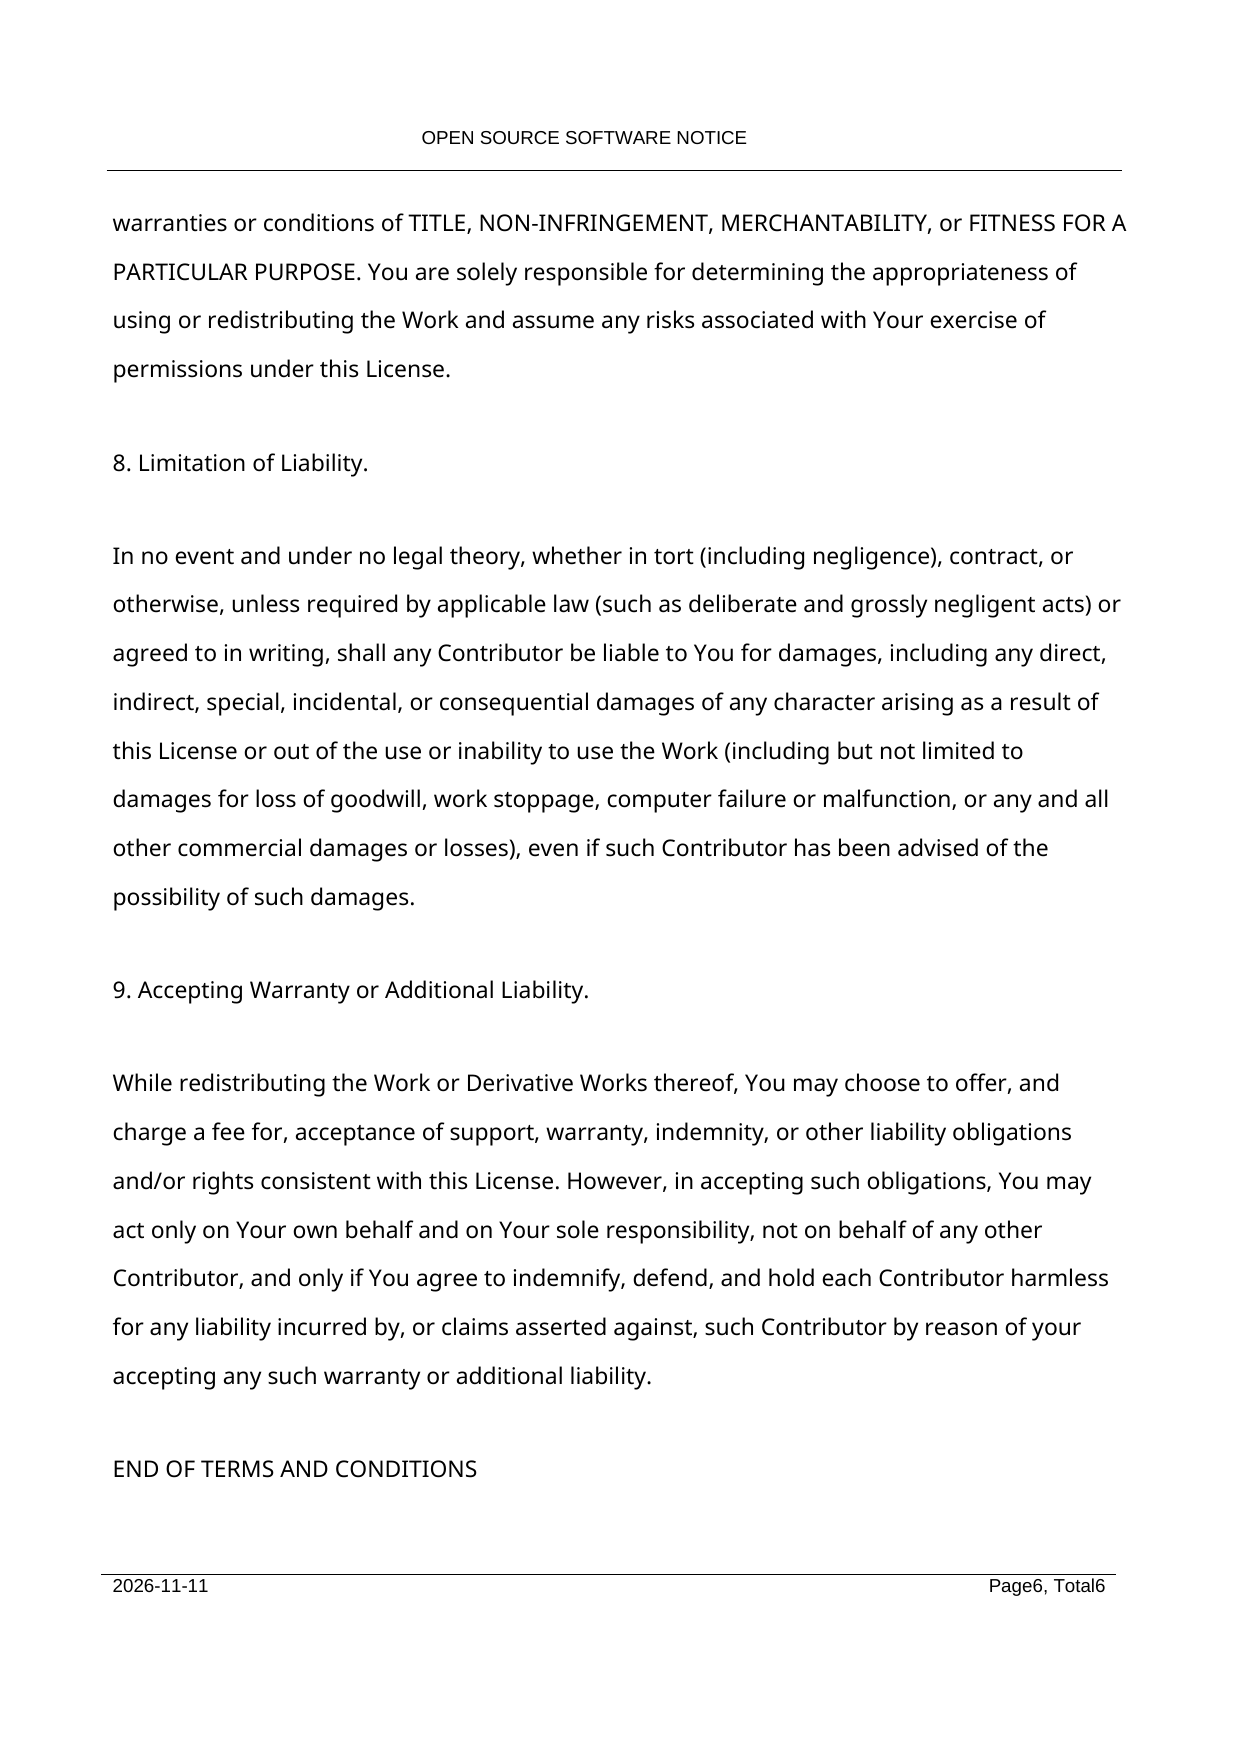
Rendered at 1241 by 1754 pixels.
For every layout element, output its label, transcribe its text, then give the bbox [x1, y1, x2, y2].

text 8. Limitation of Liability. [112, 446, 1128, 478]
text 9. Accepting Warranty or Additional Liability. [112, 973, 1128, 1006]
text END OF TERMS AND CONDITIONS [112, 1452, 1128, 1485]
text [112, 206, 1128, 385]
text While redistributing the Work or Derivative Works thereof, You may choose to offer, and charge a fee for, acceptance of support, warranty, indemnity, or other liability obligations and/or rights consistent with this License. However, in accepting such obligations, You may act only on Your own behalf and on Your sole responsibility, not on behalf of any other Contributor, and only if You agree to indemnify, defend, and hold each Contributor harmless for any liability incurred by, or claims asserted against, such Contributor by reason of your accepting any such warranty or additional liability. [112, 1067, 1128, 1392]
text In no event and under no legal theory, whether in tort (including negligence), contract, or otherwise, unless required by applicable law (such as deliberate and grossly negligent acts) or agreed to in writing, shall any Contributor be liable to You for damages, including any direct, indirect, special, incidental, or consequential damages of any character arising as a result of this License or out of the use or inability to use the Work (including but not limited to damages for loss of goodwill, work stoppage, computer failure or malfunction, or any and all other commercial damages or losses), even if such Contributor has been advised of the possibility of such damages. [112, 539, 1128, 913]
